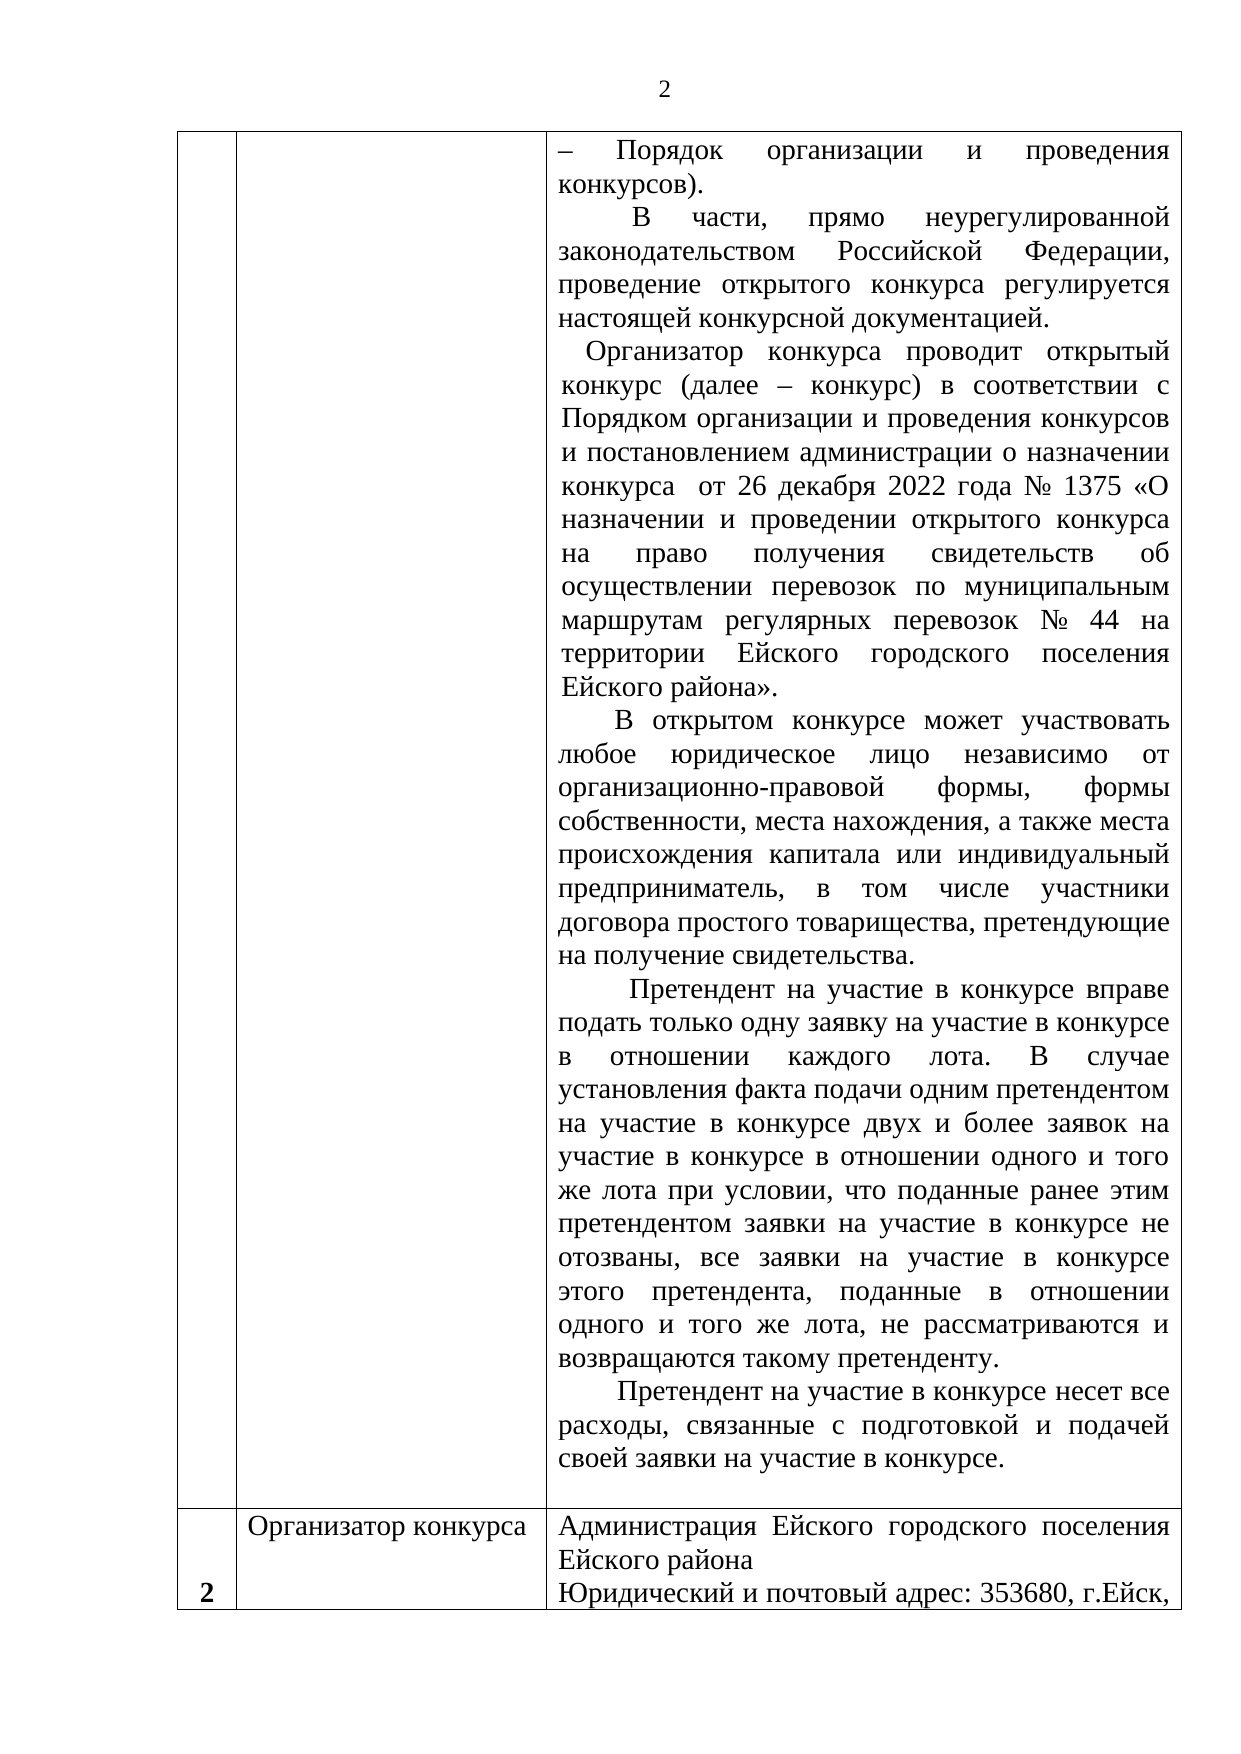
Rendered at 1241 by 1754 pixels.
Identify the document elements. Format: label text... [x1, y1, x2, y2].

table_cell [547, 1509, 1181, 1609]
table_cell 2 [178, 1509, 236, 1609]
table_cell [237, 132, 546, 1507]
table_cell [547, 132, 1181, 1507]
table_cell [237, 1509, 546, 1609]
table_cell 1 [178, 132, 236, 1507]
